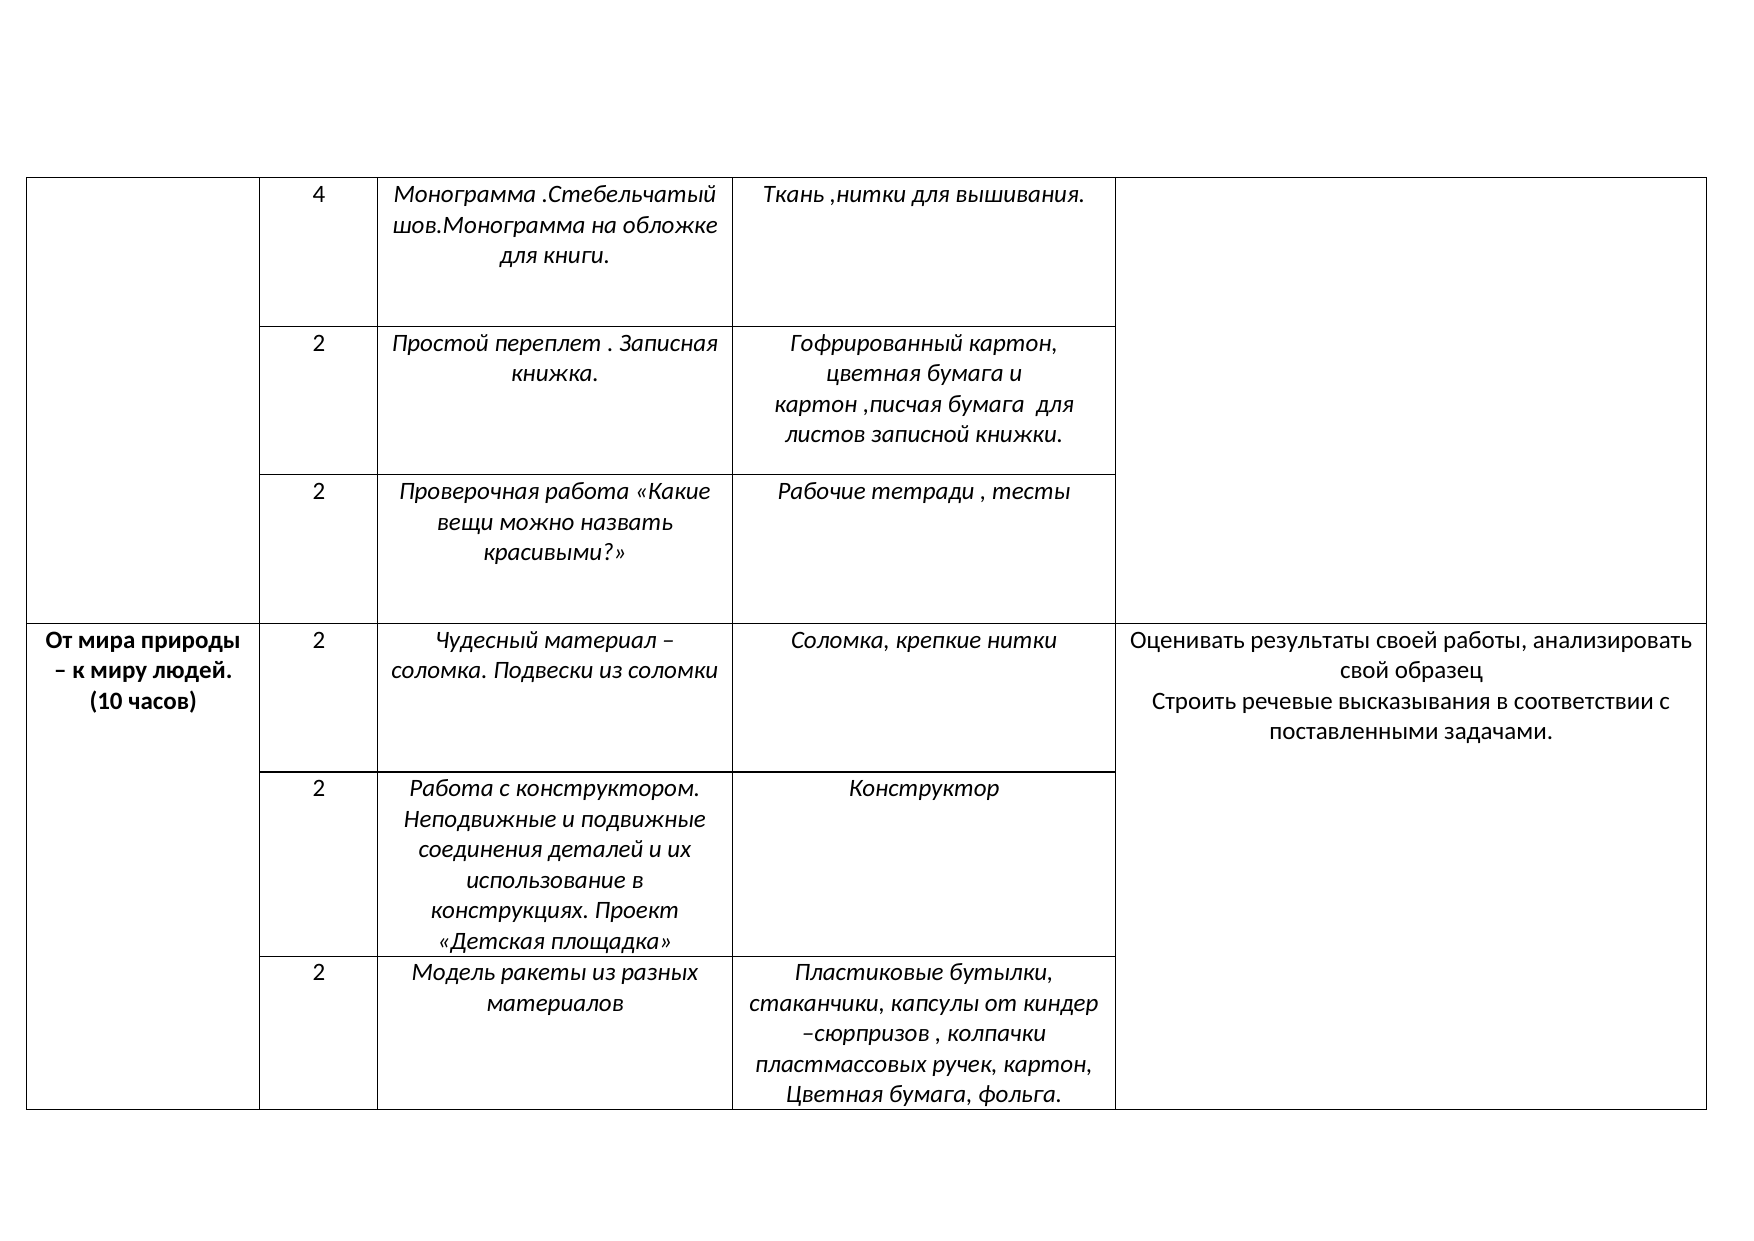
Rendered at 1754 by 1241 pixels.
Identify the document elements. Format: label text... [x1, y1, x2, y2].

table_cell Пластиковые бутылки, стаканчики, капсулы от киндер –сюрпризов , колпачки пластмассовых ручек, картон, Цветная бумага, фольга. [733, 957, 1115, 1109]
table_cell От мира природы – к миру людей. (10 часов) [27, 624, 259, 1109]
table_cell Гофрированный картон, цветная бумага и картон ,писчая бумага для листов записной книжки. [733, 327, 1115, 474]
table_cell 4 [260, 178, 377, 326]
table_cell 2 [260, 773, 377, 956]
table_cell Конструктор [733, 773, 1115, 956]
table_cell Оценивать результаты своей работы, анализировать свой образец Строить речевые высказывания в соответствии с поставленными задачами. [1116, 624, 1706, 1109]
table_cell 2 [260, 624, 377, 771]
table_cell 2 [260, 327, 377, 474]
table_cell 2 [260, 475, 377, 623]
table_cell Проверочная работа «Какие вещи можно назвать красивыми?» [378, 475, 732, 623]
table_cell Рабочие тетради , тесты [733, 475, 1115, 623]
table_cell Работа с конструктором. Неподвижные и подвижные соединения деталей и их использование в конструкциях. Проект «Детская площадка» [378, 773, 732, 956]
table_cell Чудесный материал –соломка. Подвески из соломки [378, 624, 732, 771]
table_cell 2 [260, 957, 377, 1109]
table_cell Ткань ,нитки для вышивания. [733, 178, 1115, 326]
table_cell Монограмма .Стебельчатый шов.Монограмма на обложке для книги. [378, 178, 732, 326]
table_cell Простой переплет . Записная книжка. [378, 327, 732, 474]
table_cell Соломка, крепкие нитки [733, 624, 1115, 771]
table_cell Модель ракеты из разных материалов [378, 957, 732, 1109]
